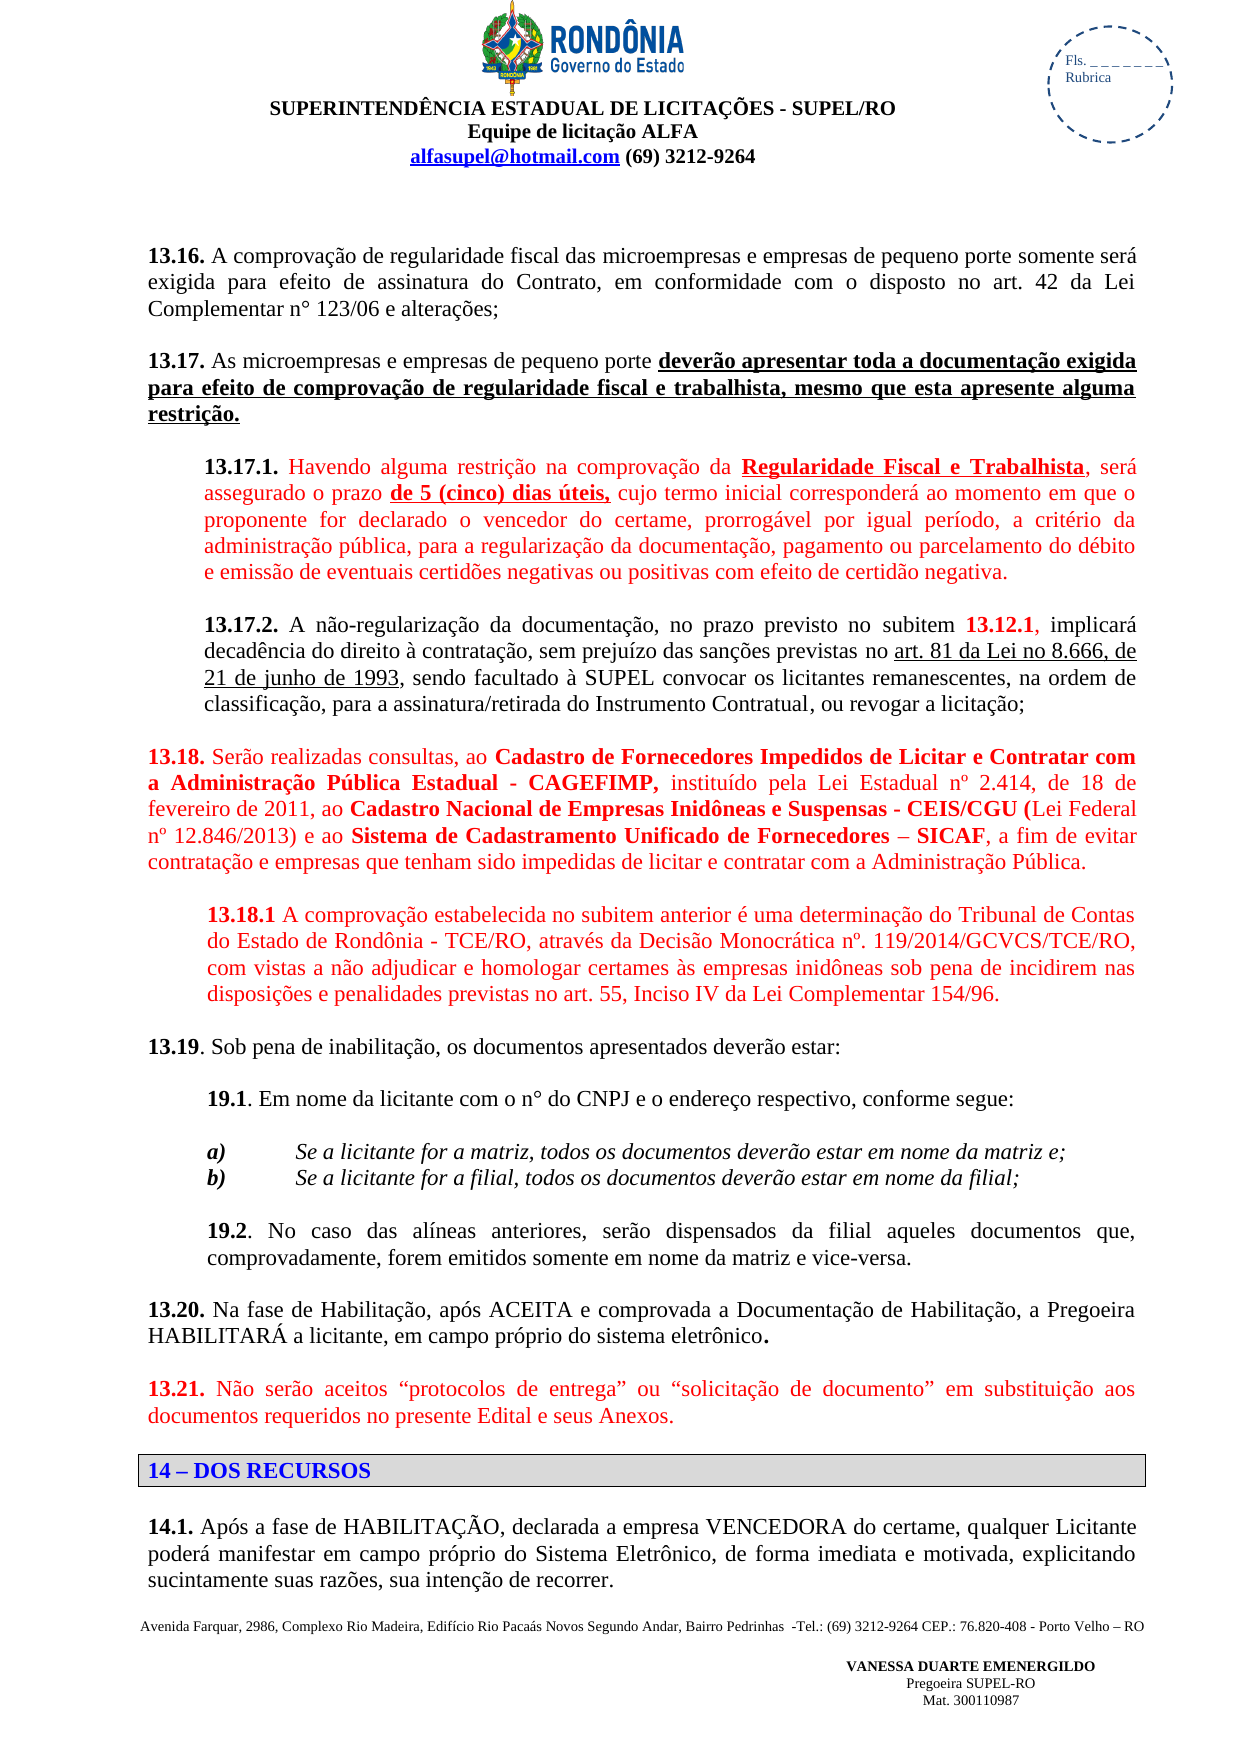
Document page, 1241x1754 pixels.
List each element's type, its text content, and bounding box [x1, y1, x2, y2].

text 13.18.1 A comprovação estabelecida no subitem anterior é uma determinação do Tribunal de Contas do Estado de Rondônia - TCE/RO, através da Decisão Monocrática nº. 119/2014/GCVCS/TCE/RO, com vistas a não adjudicar e homologar certames às empresas inidôneas sob pena de incidirem nas disposições e penalidades previstas no art. 55, Inciso IV da Lei Complementar 154/96. [207, 901, 1137, 1006]
picture [481, 0, 684, 96]
list Se a licitante for a filial, todos os documentos deverão estar em nome da filial; [207, 1164, 1137, 1191]
text 19.2. No caso das alíneas anteriores, serão dispensados da filial aqueles documentos que, comprovadamente, forem emitidos somente em nome da matriz e vice-versa. [207, 1217, 1137, 1270]
text 13.19. Sob pena de inabilitação, os documentos apresentados deverão estar: [148, 1033, 1137, 1059]
list Se a licitante for a matriz, todos os documentos deverão estar em nome da matriz e; [207, 1138, 1137, 1164]
text 14.1. Após a fase de HABILITAÇÃO, declarada a empresa VENCEDORA do certame, qualquer Licitante poderá manifestar em campo próprio do Sistema Eletrônico, de forma imediata e motivada, explicitando sucintamente suas razões, sua intenção de recorrer. [148, 1513, 1137, 1592]
text 14 – DOS RECURSOS [139, 1455, 1145, 1486]
text 13.21. Não serão aceitos “protocolos de entrega” ou “solicitação de documento” em substituição aos documentos requeridos no presente Edital e seus Anexos. [148, 1375, 1137, 1428]
text 13.18. Serão realizadas consultas, ao Cadastro de Fornecedores Impedidos de Licitar e Contratar com a Administração Pública Estadual - CAGEFIMP, instituído pela Lei Estadual nº 2.414, de 18 de fevereiro de 2011, ao Cadastro Nacional de Empresas Inidôneas e Suspensas - CEIS/CGU (Lei Federal nº 12.846/2013) e ao Sistema de Cadastramento Unificado de Fornecedores – SICAF, a fim de evitar contratação e empresas que tenham sido impedidas de licitar e contratar com a Administração Pública. [148, 743, 1137, 874]
text 13.17.2. A não-regularização da documentação, no prazo previsto no subitem 13.12.1, implicará decadência do direito à contratação, sem prejuízo das sanções previstas no art. 81 da Lei no 8.666, de 21 de junho de 1993, sendo facultado à SUPEL convocar os licitantes remanescentes, na ordem de classificação, para a assinatura/retirada do Instrumento Contratual, ou revogar a licitação; [204, 611, 1137, 716]
text 13.16. A comprovação de regularidade fiscal das microempresas e empresas de pequeno porte somente será exigida para efeito de assinatura do Contrato, em conformidade com o disposto no art. 42 da Lei Complementar n° 123/06 e alterações; [148, 242, 1137, 321]
text 13.20. Na fase de Habilitação, após ACEITA e comprovada a Documentação de Habilitação, a Pregoeira HABILITARÁ a licitante, em campo próprio do sistema eletrônico. [148, 1296, 1137, 1349]
text 19.1. Em nome da licitante com o n° do CNPJ e o endereço respectivo, conforme segue: [148, 1085, 1137, 1112]
text 13.17.1. Havendo alguma restrição na comprovação da Regularidade Fiscal e Trabalhista, será assegurado o prazo de 5 (cinco) dias úteis, cujo termo inicial corresponderá ao momento em que o proponente for declarado o vencedor do certame, prorrogável por igual período, a critério da administração pública, para a regularização da documentação, pagamento ou parcelamento do débito e emissão de eventuais certidões negativas ou positivas com efeito de certidão negativa. [204, 453, 1137, 585]
text 13.17. As microempresas e empresas de pequeno porte deverão apresentar toda a documentação exigida para efeito de comprovação de regularidade fiscal e trabalhista, mesmo que esta apresente alguma restrição. [148, 347, 1137, 427]
